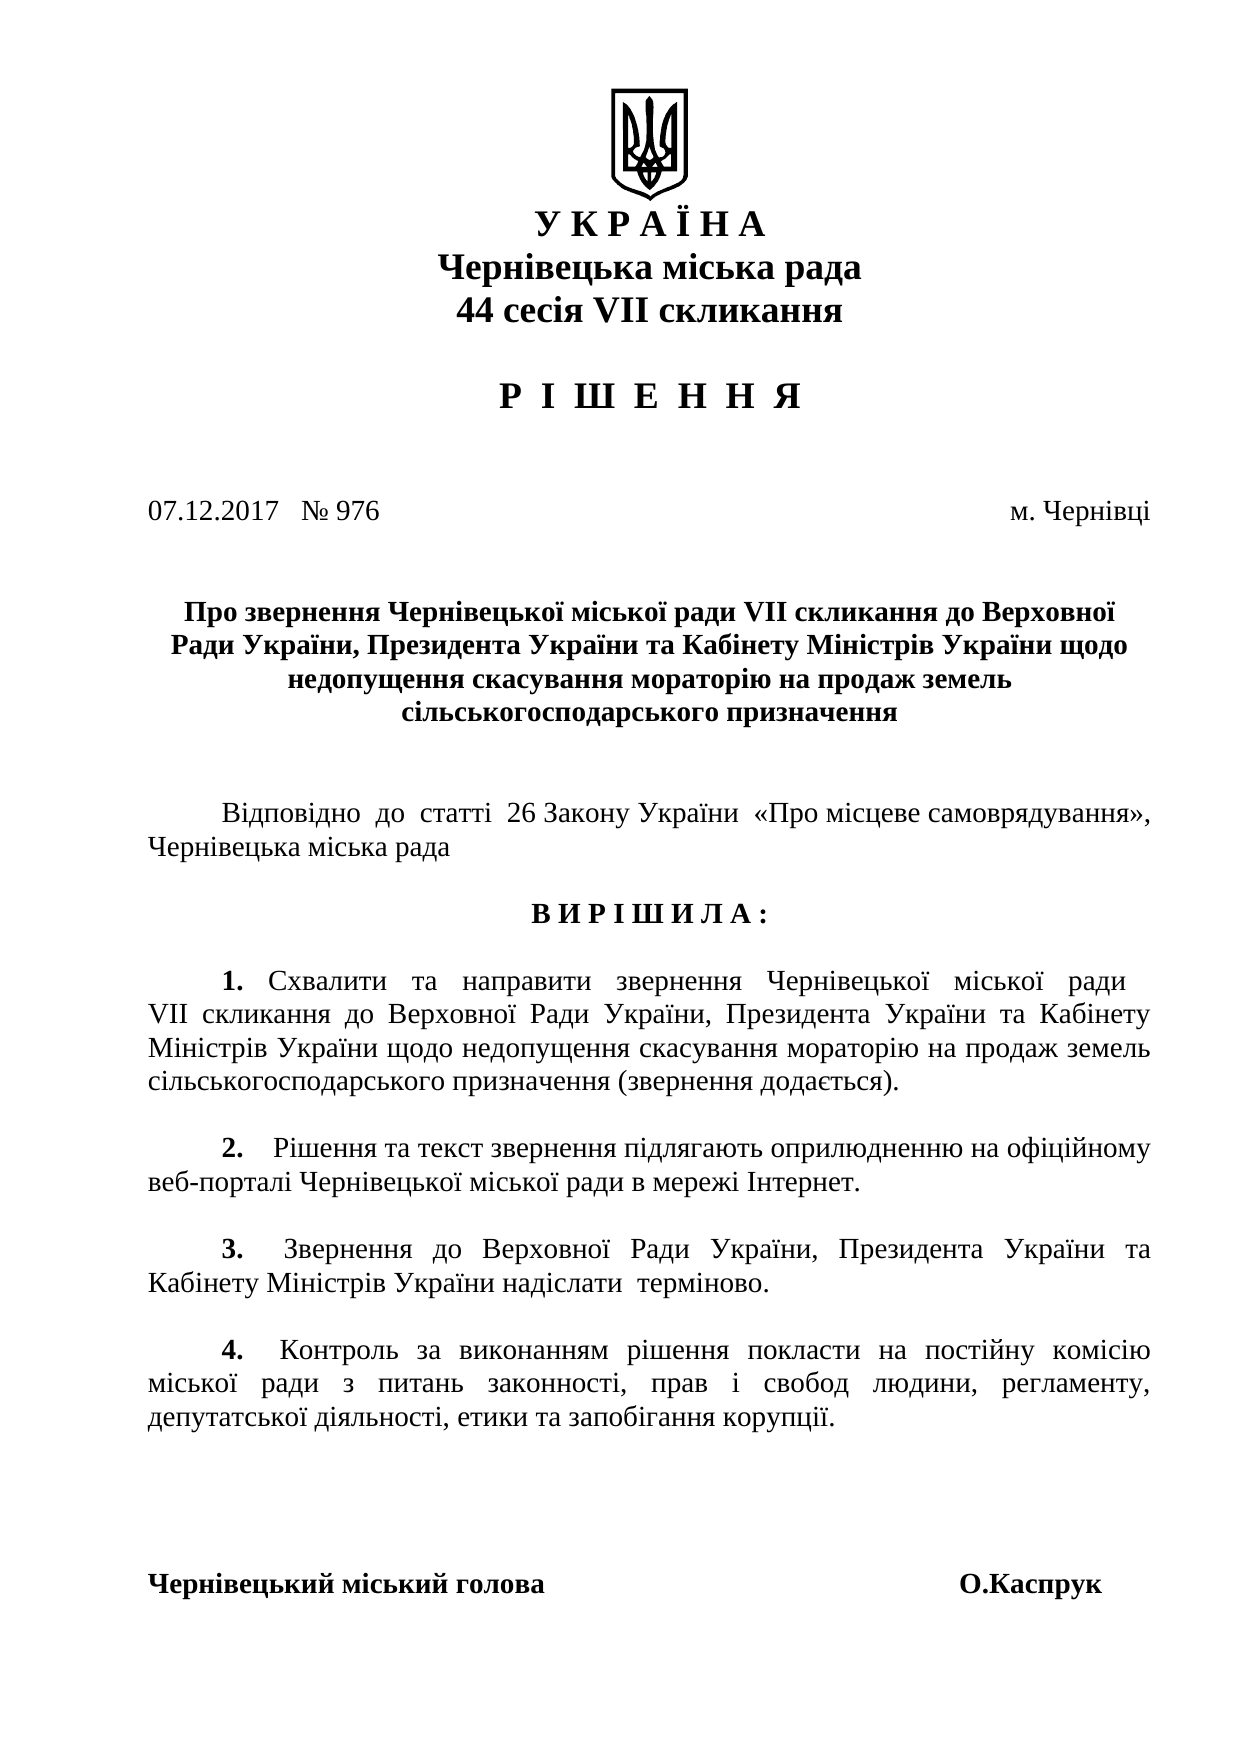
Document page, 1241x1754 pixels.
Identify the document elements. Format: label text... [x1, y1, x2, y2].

text недопущення скасування мораторію на продаж земель сільськогосподарського призначення [148, 661, 1152, 728]
text 07.12.2017 № 976 м. Чернівці [148, 493, 1152, 527]
text У К Р А Ї Н А [148, 201, 1152, 244]
text 3. Звернення до Верховної Ради України, Президента України та Кабінету Міністрів України надіслати терміново. [148, 1231, 1152, 1298]
text 44 сесія VII скликання [148, 287, 1152, 330]
text Чернівецька міська рада [148, 244, 1152, 287]
text В И Р І Ш И Л А : [148, 896, 1152, 929]
text Вiдповiдно до статтi 26 Закону України «Про мiсцеве самоврядування», Чернiвецька мiська рада [148, 795, 1152, 862]
text 1. Схвалити та направити звернення Чернівецької міської ради VII скликання до Верховної Ради України, Президента України та Кабінету Міністрів України щодо недопущення скасування мораторію на продаж земель сільськогосподарського призначення (звернення додається). [148, 963, 1152, 1097]
text 4. Контроль за виконанням рішення покласти на постійну комісію міської ради з питань законності, прав і свобод людини, регламенту, депутатської діяльності, етики та запобігання корупції. [148, 1332, 1152, 1432]
text Р І Ш Е Н Н Я [148, 373, 1152, 417]
text Про звернення Чернівецької міської ради VII скликання до Верховної Ради України, Президента України та Кабінету Міністрів України щодо [148, 594, 1152, 661]
text Чернівецький міський голова О.Каспрук [148, 1567, 1152, 1600]
text 2. Рішення та текст звернення пiдлягають оприлюдненню на офіційному веб-порталі Чернівецької міської ради в мережі Інтернет. [148, 1131, 1152, 1198]
